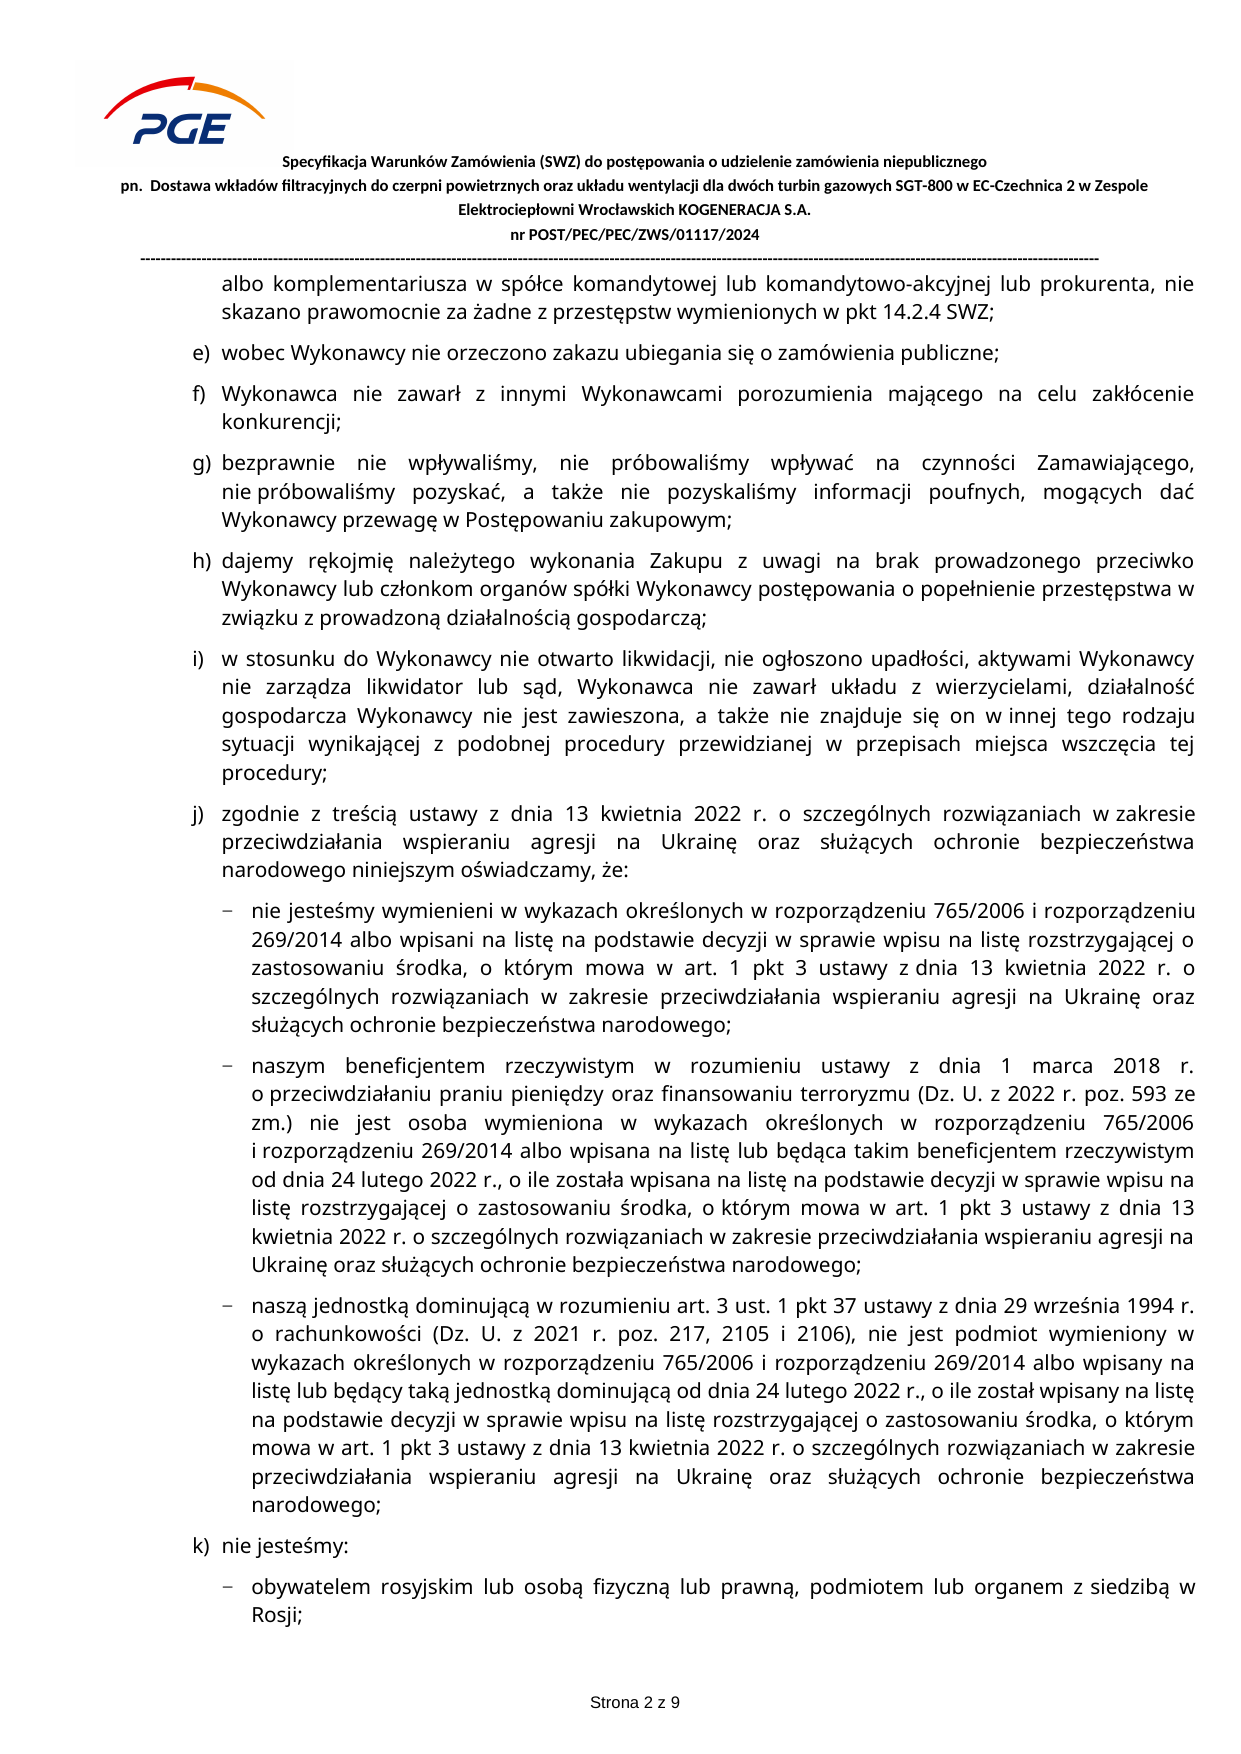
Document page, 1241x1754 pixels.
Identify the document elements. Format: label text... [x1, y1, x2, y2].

list zgodnie z treścią ustawy z dnia 13 kwietnia 2022 r. o szczególnych rozwiązaniach w zakresie przeciwdziałania wspieraniu agresji na Ukrainę oraz służących ochronie bezpieczeństwa narodowego niniejszym oświadczamy, że: [192, 799, 1196, 884]
list obywatelem rosyjskim lub osobą fizyczną lub prawną, podmiotem lub organem z siedzibą w Rosji; [222, 1572, 1196, 1629]
list nie jesteśmy: [192, 1531, 1196, 1559]
list naszym beneficjentem rzeczywistym w rozumieniu ustawy z dnia 1 marca 2018 r. o przeciwdziałaniu praniu pieniędzy oraz finansowaniu terroryzmu (Dz. U. z 2022 r. poz. 593 ze zm.) nie jest osoba wymieniona w wykazach określonych w rozporządzeniu 765/2006 i rozporządzeniu 269/2014 albo wpisana na listę lub będąca takim beneficjentem rzeczywistym od dnia 24 lutego 2022 r., o ile została wpisana na listę na podstawie decyzji w sprawie wpisu na listę rozstrzygającej o zastosowaniu środka, o którym mowa w art. 1 pkt 3 ustawy z dnia 13 kwietnia 2022 r. o szczególnych rozwiązaniach w zakresie przeciwdziałania wspieraniu agresji na Ukrainę oraz służących ochronie bezpieczeństwa narodowego; [221, 1051, 1196, 1279]
list w stosunku do Wykonawcy nie otwarto likwidacji, nie ogłoszono upadłości, aktywami Wykonawcy nie zarządza likwidator lub sąd, Wykonawca nie zawarł układu z wierzycielami, działalność gospodarcza Wykonawcy nie jest zawieszona, a także nie znajduje się on w innej tego rodzaju sytuacji wynikającej z podobnej procedury przewidzianej w przepisach miejsca wszczęcia tej procedury; [192, 644, 1196, 786]
list dajemy rękojmię należytego wykonania Zakupu z uwagi na brak prowadzonego przeciwko Wykonawcy lub członkom organów spółki Wykonawcy postępowania o popełnienie przestępstwa w związku z prowadzoną działalnością gospodarczą; [192, 546, 1196, 631]
list bezprawnie nie wpływaliśmy, nie próbowaliśmy wpływać na czynności Zamawiającego, nie próbowaliśmy pozyskać, a także nie pozyskaliśmy informacji poufnych, mogących dać Wykonawcy przewagę w Postępowaniu zakupowym; [192, 448, 1196, 534]
picture [75, 60, 294, 167]
list Wykonawca nie zawarł z innymi Wykonawcami porozumienia mającego na celu zakłócenie konkurencji; [192, 379, 1196, 436]
list nie jesteśmy wymienieni w wykazach określonych w rozporządzeniu 765/2006 i rozporządzeniu 269/2014 albo wpisani na listę na podstawie decyzji w sprawie wpisu na listę rozstrzygającej o zastosowaniu środka, o którym mowa w art. 1 pkt 3 ustawy z dnia 13 kwietnia 2022 r. o szczególnych rozwiązaniach w zakresie przeciwdziałania wspieraniu agresji na Ukrainę oraz służących ochronie bezpieczeństwa narodowego; [221, 896, 1196, 1039]
list wobec Wykonawcy nie orzeczono zakazu ubiegania się o zamówienia publiczne; [192, 338, 1196, 366]
list naszą jednostką dominującą w rozumieniu art. 3 ust. 1 pkt 37 ustawy z dnia 29 września 1994 r. o rachunkowości (Dz. U. z 2021 r. poz. 217, 2105 i 2106), nie jest podmiot wymieniony w wykazach określonych w rozporządzeniu 765/2006 i rozporządzeniu 269/2014 albo wpisany na listę lub będący taką jednostką dominującą od dnia 24 lutego 2022 r., o ile został wpisany na listę na podstawie decyzji w sprawie wpisu na listę rozstrzygającej o zastosowaniu środka, o którym mowa w art. 1 pkt 3 ustawy z dnia 13 kwietnia 2022 r. o szczególnych rozwiązaniach w zakresie przeciwdziałania wspieraniu agresji na Ukrainę oraz służących ochronie bezpieczeństwa narodowego; [221, 1291, 1196, 1519]
